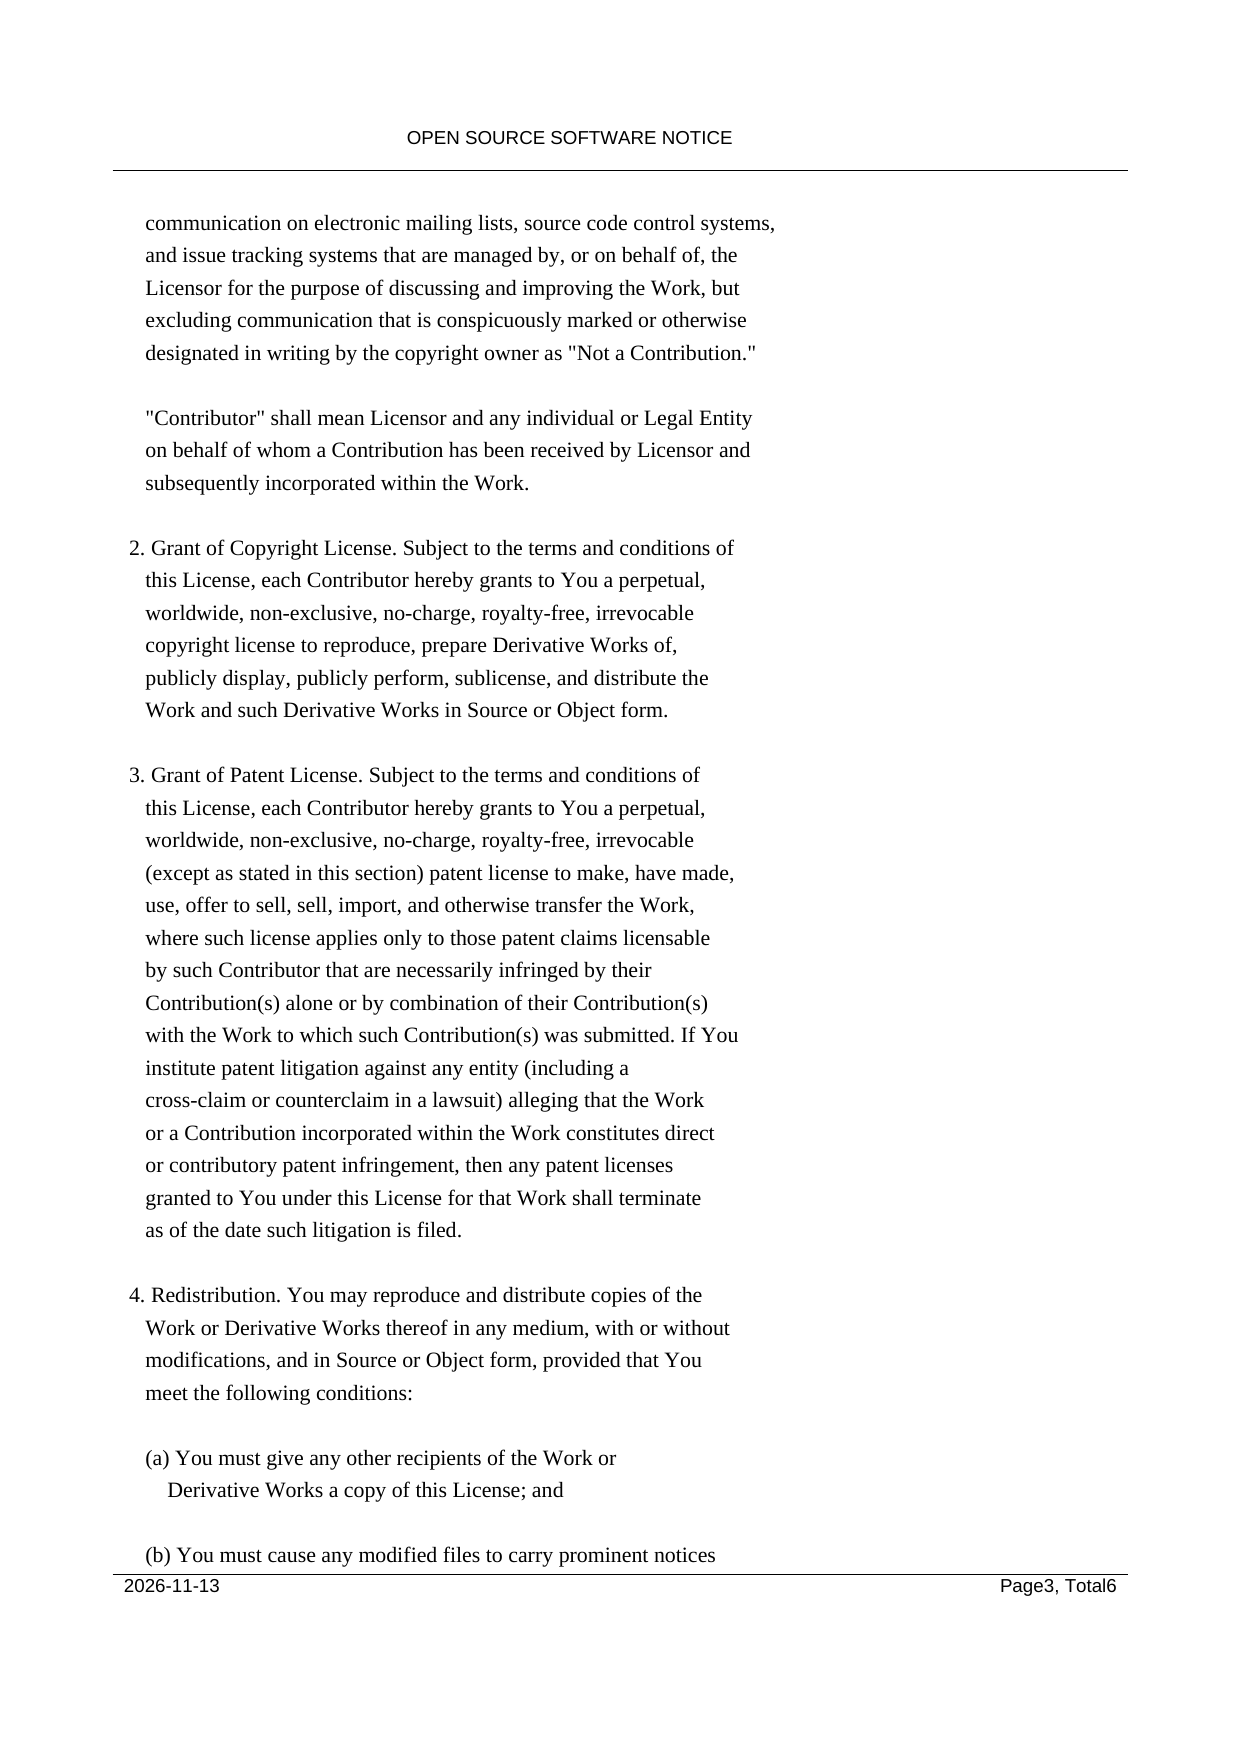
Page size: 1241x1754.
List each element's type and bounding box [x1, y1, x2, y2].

text [112, 206, 1128, 1571]
